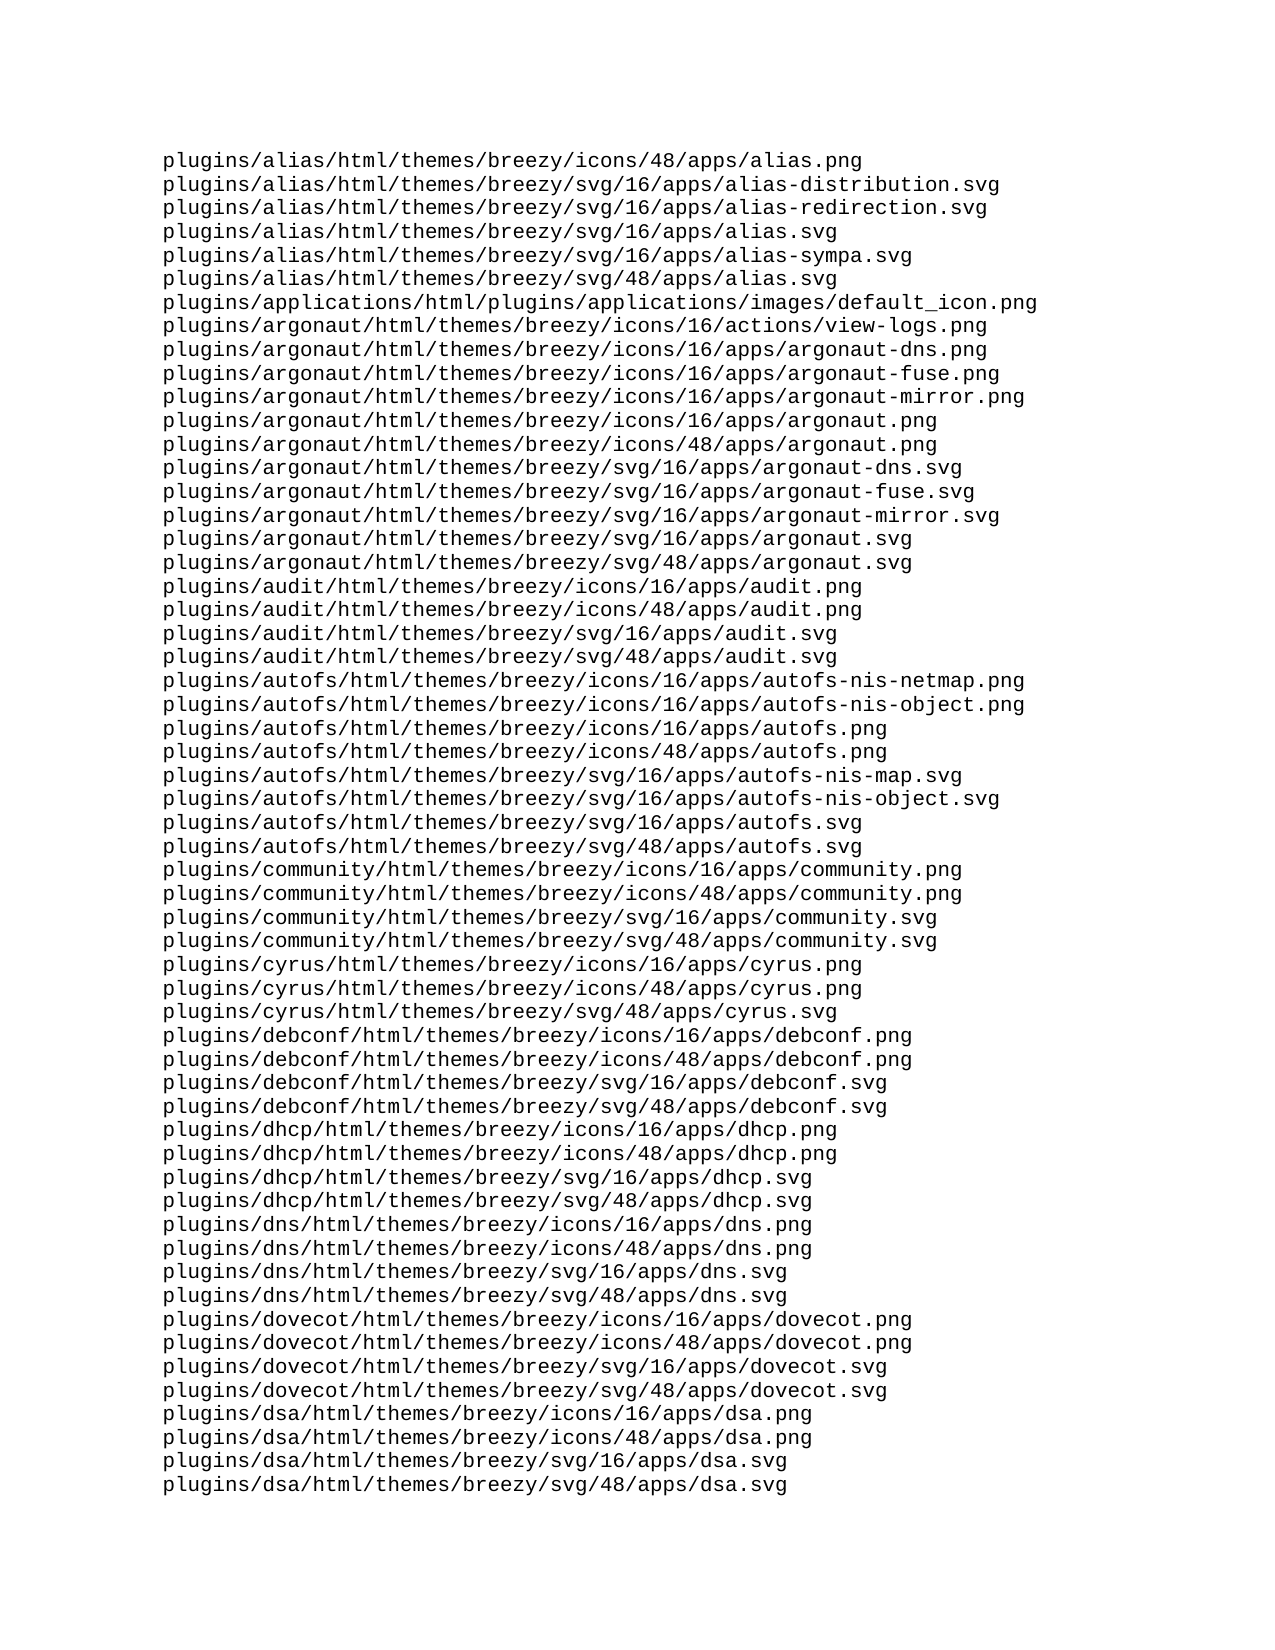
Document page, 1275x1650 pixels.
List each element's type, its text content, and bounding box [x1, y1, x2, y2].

text plugins/alias/html/themes/breezy/svg/16/apps/alias-sympa.svg [150, 244, 1125, 268]
text plugins/cyrus/html/themes/breezy/icons/16/apps/cyrus.png [150, 954, 1125, 978]
text plugins/autofs/html/themes/breezy/svg/16/apps/autofs.svg [150, 812, 1125, 836]
text plugins/argonaut/html/themes/breezy/svg/16/apps/argonaut-mirror.svg [150, 505, 1125, 528]
text plugins/dovecot/html/themes/breezy/svg/16/apps/dovecot.svg [150, 1356, 1125, 1379]
text plugins/autofs/html/themes/breezy/svg/48/apps/autofs.svg [150, 836, 1125, 859]
text plugins/argonaut/html/themes/breezy/icons/16/apps/argonaut.png [150, 410, 1125, 434]
text plugins/alias/html/themes/breezy/svg/16/apps/alias.svg [150, 221, 1125, 244]
text plugins/community/html/themes/breezy/icons/48/apps/community.png [150, 883, 1125, 907]
text plugins/dns/html/themes/breezy/icons/48/apps/dns.png [150, 1238, 1125, 1261]
text plugins/community/html/themes/breezy/icons/16/apps/community.png [150, 859, 1125, 883]
text plugins/community/html/themes/breezy/svg/48/apps/community.svg [150, 930, 1125, 954]
text plugins/alias/html/themes/breezy/svg/16/apps/alias-distribution.svg [150, 174, 1125, 197]
text plugins/argonaut/html/themes/breezy/svg/16/apps/argonaut.svg [150, 528, 1125, 552]
text plugins/cyrus/html/themes/breezy/svg/48/apps/cyrus.svg [150, 1001, 1125, 1025]
text plugins/applications/html/plugins/applications/images/default_icon.png [150, 292, 1125, 316]
text plugins/dsa/html/themes/breezy/icons/16/apps/dsa.png [150, 1403, 1125, 1427]
text plugins/argonaut/html/themes/breezy/icons/16/apps/argonaut-mirror.png [150, 386, 1125, 410]
text plugins/debconf/html/themes/breezy/svg/48/apps/debconf.svg [150, 1096, 1125, 1119]
text plugins/argonaut/html/themes/breezy/svg/16/apps/argonaut-fuse.svg [150, 481, 1125, 505]
text plugins/dns/html/themes/breezy/svg/48/apps/dns.svg [150, 1285, 1125, 1309]
text plugins/autofs/html/themes/breezy/svg/16/apps/autofs-nis-object.svg [150, 788, 1125, 812]
text plugins/alias/html/themes/breezy/svg/48/apps/alias.svg [150, 268, 1125, 292]
text plugins/autofs/html/themes/breezy/icons/16/apps/autofs-nis-netmap.png [150, 670, 1125, 694]
text plugins/debconf/html/themes/breezy/svg/16/apps/debconf.svg [150, 1072, 1125, 1096]
text plugins/dhcp/html/themes/breezy/svg/16/apps/dhcp.svg [150, 1167, 1125, 1190]
text plugins/argonaut/html/themes/breezy/icons/48/apps/argonaut.png [150, 434, 1125, 457]
text plugins/audit/html/themes/breezy/icons/16/apps/audit.png [150, 576, 1125, 599]
text plugins/dhcp/html/themes/breezy/svg/48/apps/dhcp.svg [150, 1190, 1125, 1214]
text plugins/dovecot/html/themes/breezy/svg/48/apps/dovecot.svg [150, 1379, 1125, 1403]
text plugins/community/html/themes/breezy/svg/16/apps/community.svg [150, 907, 1125, 930]
text plugins/argonaut/html/themes/breezy/icons/16/apps/argonaut-dns.png [150, 339, 1125, 363]
text plugins/alias/html/themes/breezy/svg/16/apps/alias-redirection.svg [150, 197, 1125, 221]
text plugins/argonaut/html/themes/breezy/icons/16/actions/view-logs.png [150, 316, 1125, 339]
text plugins/debconf/html/themes/breezy/icons/48/apps/debconf.png [150, 1048, 1125, 1072]
text plugins/argonaut/html/themes/breezy/icons/16/apps/argonaut-fuse.png [150, 363, 1125, 386]
text plugins/argonaut/html/themes/breezy/svg/16/apps/argonaut-dns.svg [150, 457, 1125, 481]
text plugins/dsa/html/themes/breezy/icons/48/apps/dsa.png [150, 1427, 1125, 1451]
text plugins/autofs/html/themes/breezy/icons/16/apps/autofs-nis-object.png [150, 694, 1125, 717]
text plugins/dsa/html/themes/breezy/svg/48/apps/dsa.svg [150, 1474, 1125, 1498]
text plugins/dns/html/themes/breezy/icons/16/apps/dns.png [150, 1214, 1125, 1238]
text plugins/dhcp/html/themes/breezy/icons/48/apps/dhcp.png [150, 1143, 1125, 1167]
text plugins/dns/html/themes/breezy/svg/16/apps/dns.svg [150, 1261, 1125, 1285]
text plugins/dovecot/html/themes/breezy/icons/48/apps/dovecot.png [150, 1332, 1125, 1356]
text plugins/audit/html/themes/breezy/svg/16/apps/audit.svg [150, 623, 1125, 647]
text plugins/alias/html/themes/breezy/icons/48/apps/alias.png [150, 150, 1125, 174]
text plugins/dhcp/html/themes/breezy/icons/16/apps/dhcp.png [150, 1119, 1125, 1143]
text plugins/dsa/html/themes/breezy/svg/16/apps/dsa.svg [150, 1451, 1125, 1474]
text plugins/autofs/html/themes/breezy/icons/16/apps/autofs.png [150, 717, 1125, 741]
text plugins/cyrus/html/themes/breezy/icons/48/apps/cyrus.png [150, 978, 1125, 1001]
text plugins/audit/html/themes/breezy/icons/48/apps/audit.png [150, 599, 1125, 623]
text plugins/autofs/html/themes/breezy/svg/16/apps/autofs-nis-map.svg [150, 765, 1125, 788]
text plugins/audit/html/themes/breezy/svg/48/apps/audit.svg [150, 647, 1125, 670]
text plugins/dovecot/html/themes/breezy/icons/16/apps/dovecot.png [150, 1309, 1125, 1332]
text plugins/autofs/html/themes/breezy/icons/48/apps/autofs.png [150, 741, 1125, 765]
text plugins/debconf/html/themes/breezy/icons/16/apps/debconf.png [150, 1025, 1125, 1048]
text plugins/argonaut/html/themes/breezy/svg/48/apps/argonaut.svg [150, 552, 1125, 576]
